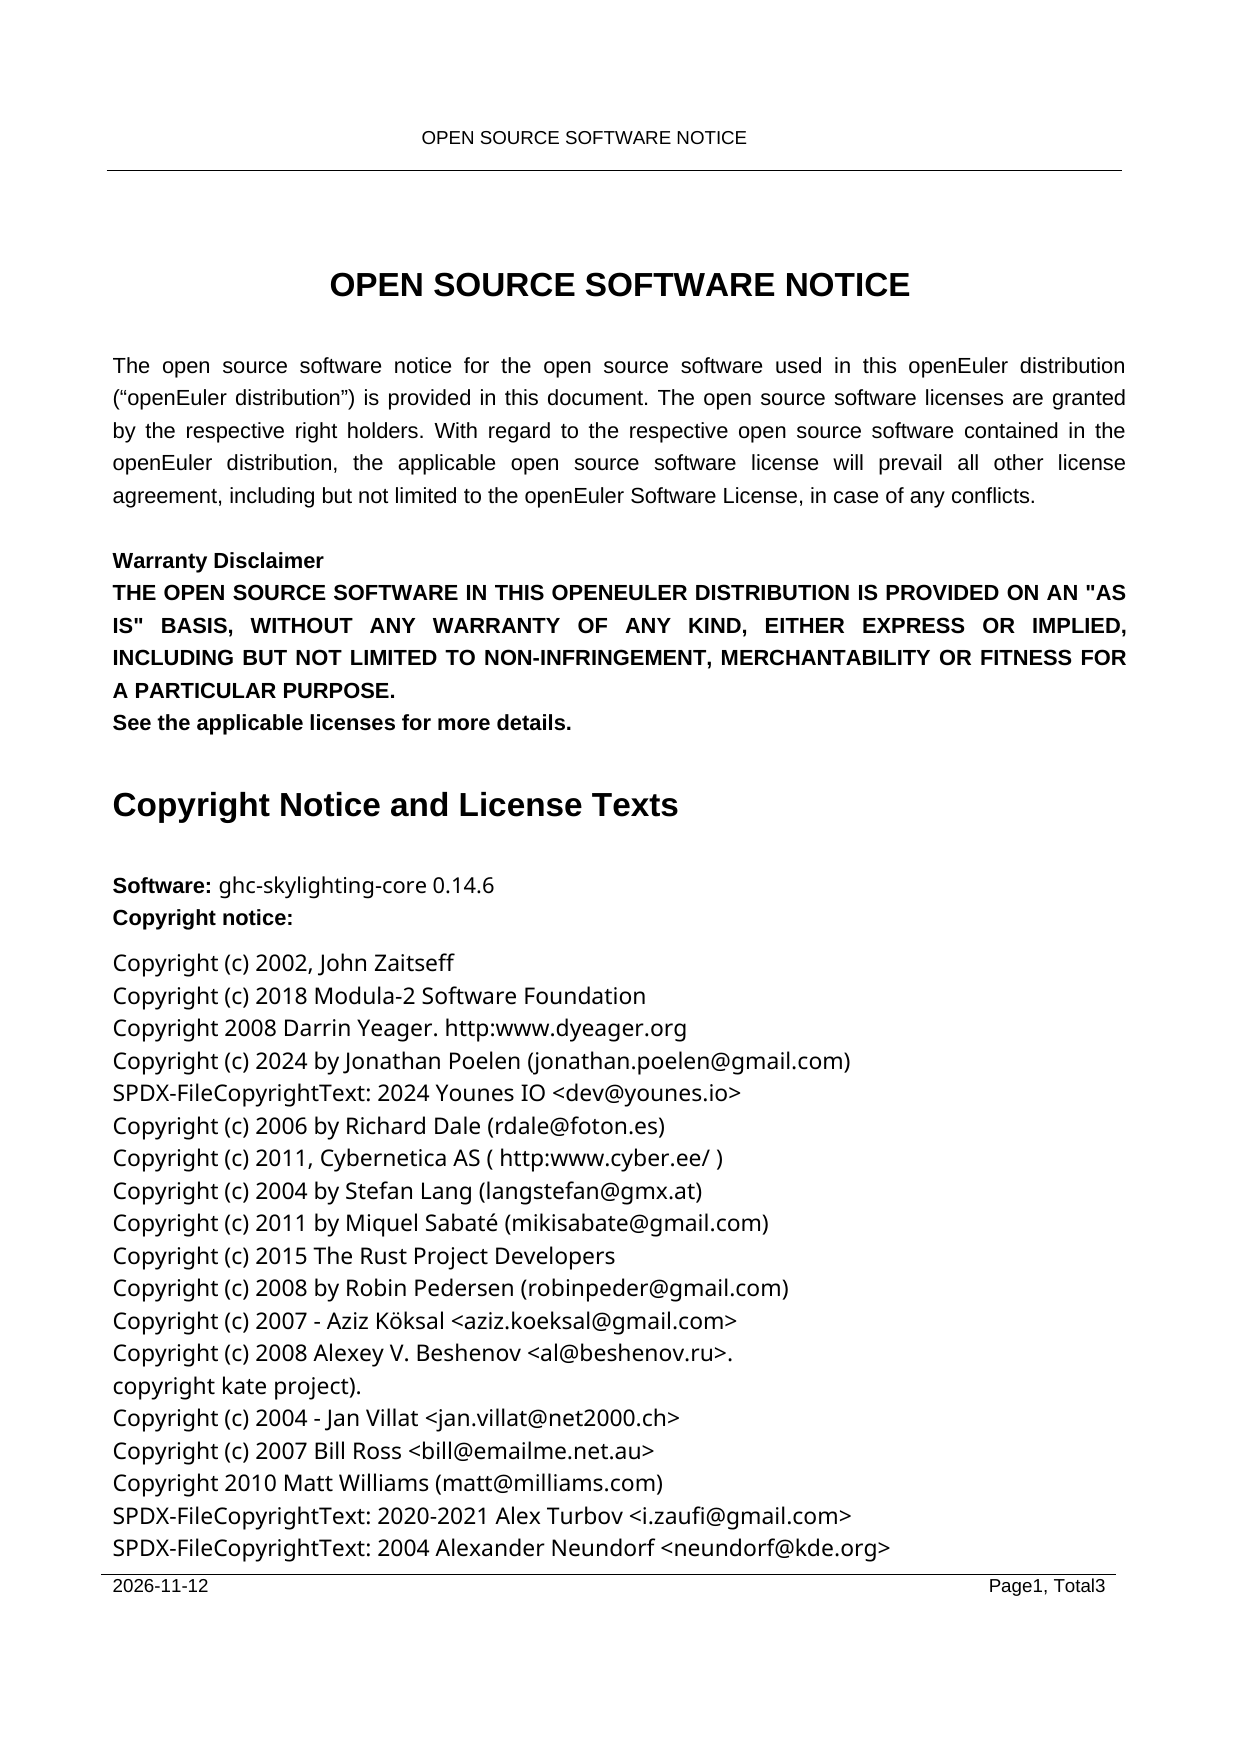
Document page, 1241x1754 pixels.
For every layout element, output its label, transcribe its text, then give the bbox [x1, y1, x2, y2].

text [112, 947, 1128, 1564]
text OPEN SOURCE SOFTWARE NOTICE [112, 251, 1128, 316]
text Warranty Disclaimer [112, 544, 1128, 576]
text THE OPEN SOURCE SOFTWARE IN THIS OPENEULER DISTRIBUTION IS PROVIDED ON AN "AS IS" BASIS, WITHOUT ANY WARRANTY OF ANY KIND, EITHER EXPRESS OR IMPLIED, INCLUDING BUT NOT LIMITED TO NON-INFRINGEMENT, MERCHANTABILITY OR FITNESS FOR A PARTICULAR PURPOSE. See the applicable licenses for more details. [112, 576, 1128, 739]
text Copyright notice: [112, 901, 1128, 934]
text Copyright Notice and License Texts [112, 771, 1128, 836]
title Software: ghc-skylighting-core 0.14.6 [112, 869, 1128, 901]
text The open source software notice for the open source software used in this openEuler distribution (“openEuler distribution”) is provided in this document. The open source software licenses are granted by the respective right holders. With regard to the respective open source software contained in the openEuler distribution, the applicable open source software license will prevail all other license agreement, including but not limited to the openEuler Software License, in case of any conflicts. [112, 349, 1128, 511]
